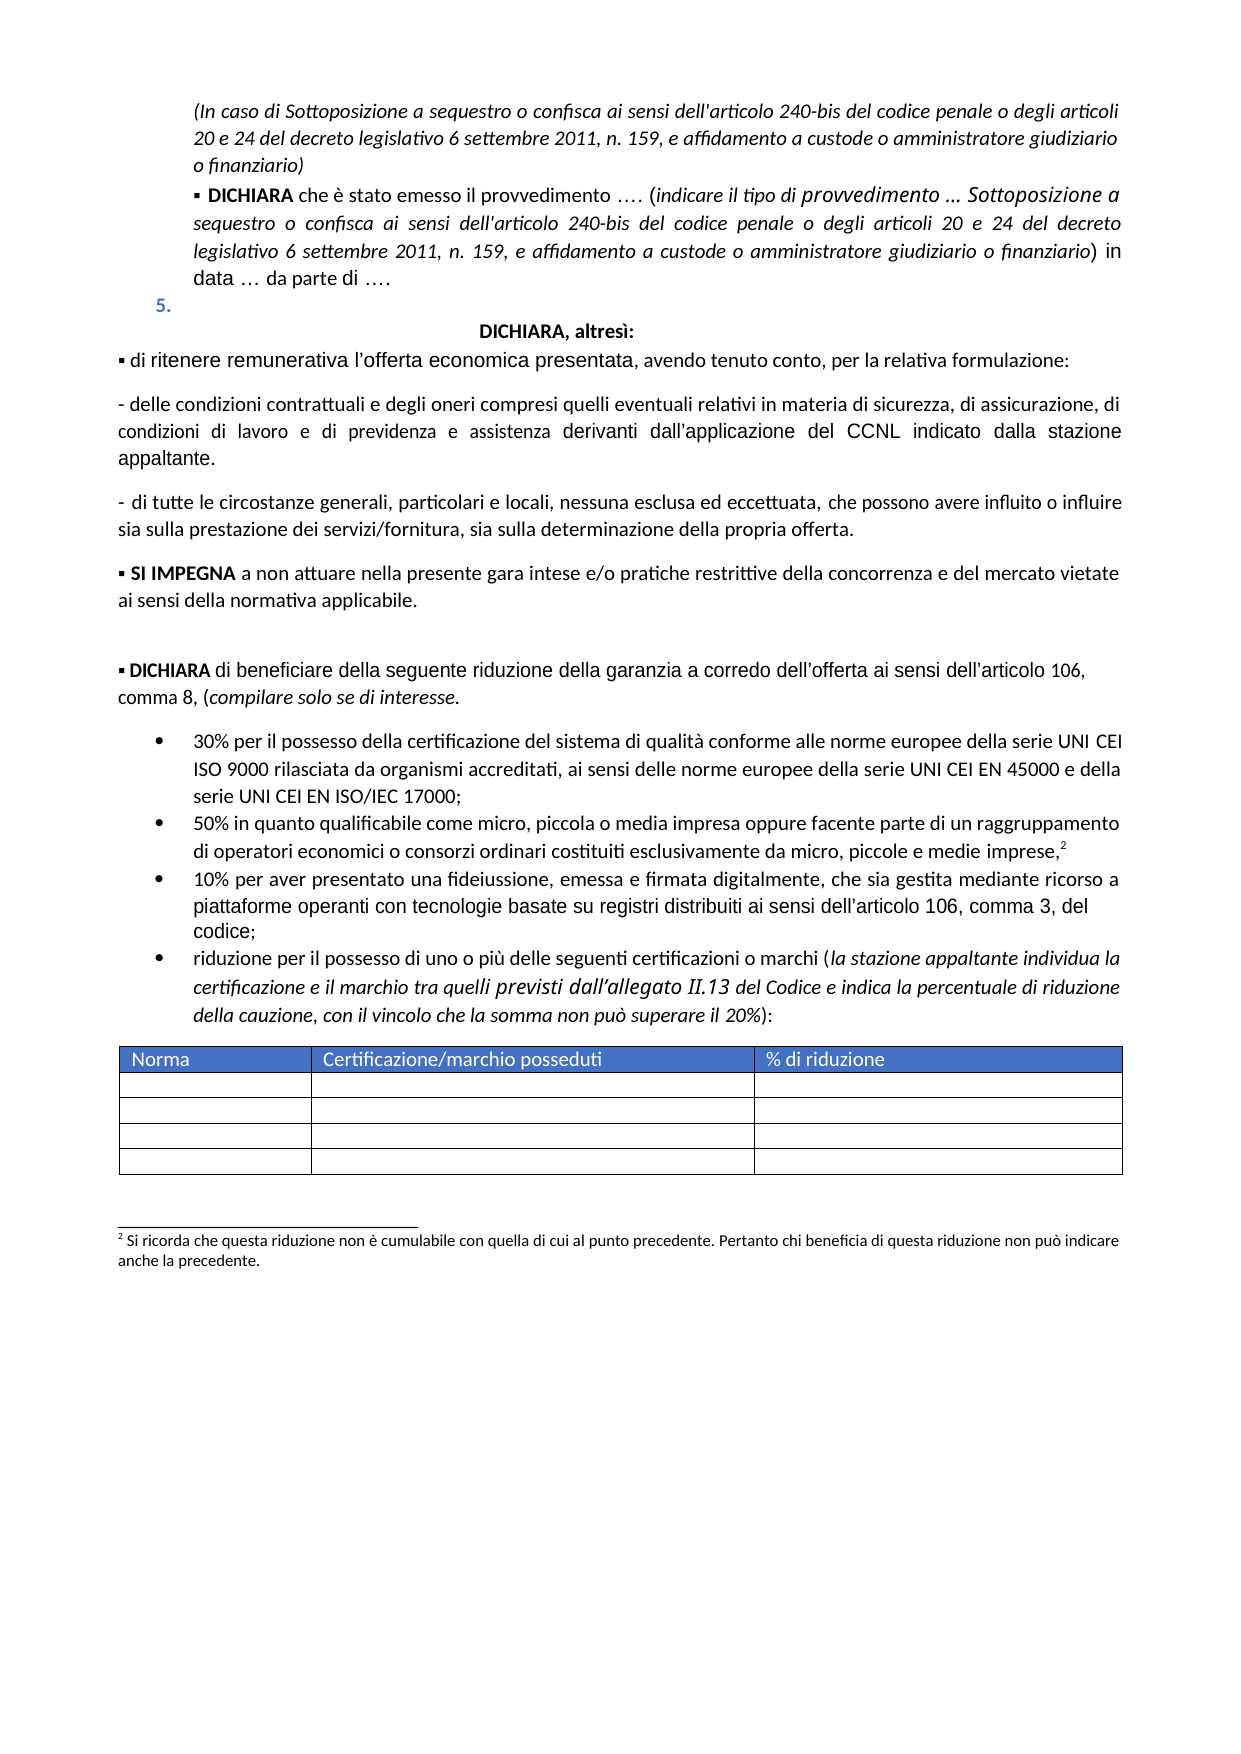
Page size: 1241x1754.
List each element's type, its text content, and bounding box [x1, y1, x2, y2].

table_cell [312, 1073, 754, 1097]
table_cell [120, 1098, 311, 1123]
list 10% per aver presentato una fideiussione, emessa e firmata digitalmente, che sia gestita mediante ricorso a [155, 865, 1136, 892]
list di ritenere remunerativa l’offerta economica presentata, avendo tenuto conto, per la relativa formulazione: [118, 347, 1136, 372]
list riduzione per il possesso di uno o più delle seguenti certificazioni o marchi (la stazione appaltante individua la certificazione e il marchio tra quelli previsti dall’allegato II.13 del Codice e indica la percentuale di riduzione della cauzione, con il vincolo che la somma non può superare il 20%): [156, 945, 1123, 1028]
list 30% per il possesso della certificazione del sistema di qualità conforme alle norme europee della serie UNI CEI ISO 9000 rilasciata da organismi accreditati, ai sensi delle norme europee della serie UNI CEI EN 45000 e della serie UNI CEI EN ISO/IEC 17000; [156, 728, 1122, 808]
table_cell [755, 1098, 1122, 1123]
text piattaforme operanti con tecnologie basate su registri distribuiti ai sensi dell’articolo 106, comma 3, del codice; [193, 894, 1136, 943]
list di tutte le circostanze generali, particolari e locali, nessuna esclusa ed eccettuata, che possono avere influito o influire sia sulla prestazione dei servizi/fornitura, sia sulla determinazione della propria offerta. [118, 489, 1122, 542]
table_cell [755, 1073, 1122, 1097]
table_header Norma [120, 1047, 311, 1072]
text 2 Si ricorda che questa riduzione non è cumulabile con quella di cui al punto precedente. Pertanto chi beneficia di questa riduzione non può indicare anche la precedente. [118, 1230, 1122, 1271]
list DICHIARA che è stato emesso il provvedimento …. (indicare il tipo di provvedimento … Sottoposizione a sequestro o confisca ai sensi dell'articolo 240-bis del codice penale o degli articoli 20 e 24 del decreto legislativo 6 settembre 2011, n. 159, e affidamento a custode o amministratore giudiziario o finanziario) in data … da parte di …. [193, 180, 1123, 291]
table_cell [312, 1124, 754, 1148]
table_cell [312, 1149, 754, 1173]
table_cell [120, 1124, 311, 1148]
table_cell [755, 1124, 1122, 1148]
table_header % di riduzione [755, 1047, 1122, 1072]
table_header Certificazione/marchio posseduti [312, 1047, 754, 1072]
list delle condizioni contrattuali e degli oneri compresi quelli eventuali relativi in materia di sicurezza, di assicurazione, di condizioni di lavoro e di previdenza e assistenza derivanti dall’applicazione del CCNL indicato dalla stazione appaltante. [118, 391, 1122, 471]
subtitle DICHIARA, altresì: [193, 318, 1136, 343]
table_cell [120, 1149, 311, 1173]
list DICHIARA di beneficiare della seguente riduzione della garanzia a corredo dell’offerta ai sensi dell’articolo 106, comma 8, (compilare solo se di interesse. [118, 658, 1122, 710]
table_cell [755, 1149, 1122, 1173]
list SI IMPEGNA a non attuare nella presente gara intese e/o pratiche restrittive della concorrenza e del mercato vietate ai sensi della normativa applicabile. [118, 560, 1121, 613]
list 50% in quanto qualificabile come micro, piccola o media impresa oppure facente parte di un raggruppamento di operatori economici o consorzi ordinari costituiti esclusivamente da micro, piccole e medie imprese,2 [156, 811, 1122, 863]
table_cell [120, 1073, 311, 1097]
text (In caso di Sottoposizione a sequestro o confisca ai sensi dell'articolo 240-bis del codice penale o degli articoli 20 e 24 del decreto legislativo 6 settembre 2011, n. 159, e affidamento a custode o amministratore giudiziario o finanziario) [193, 98, 1122, 178]
table_cell [312, 1098, 754, 1123]
